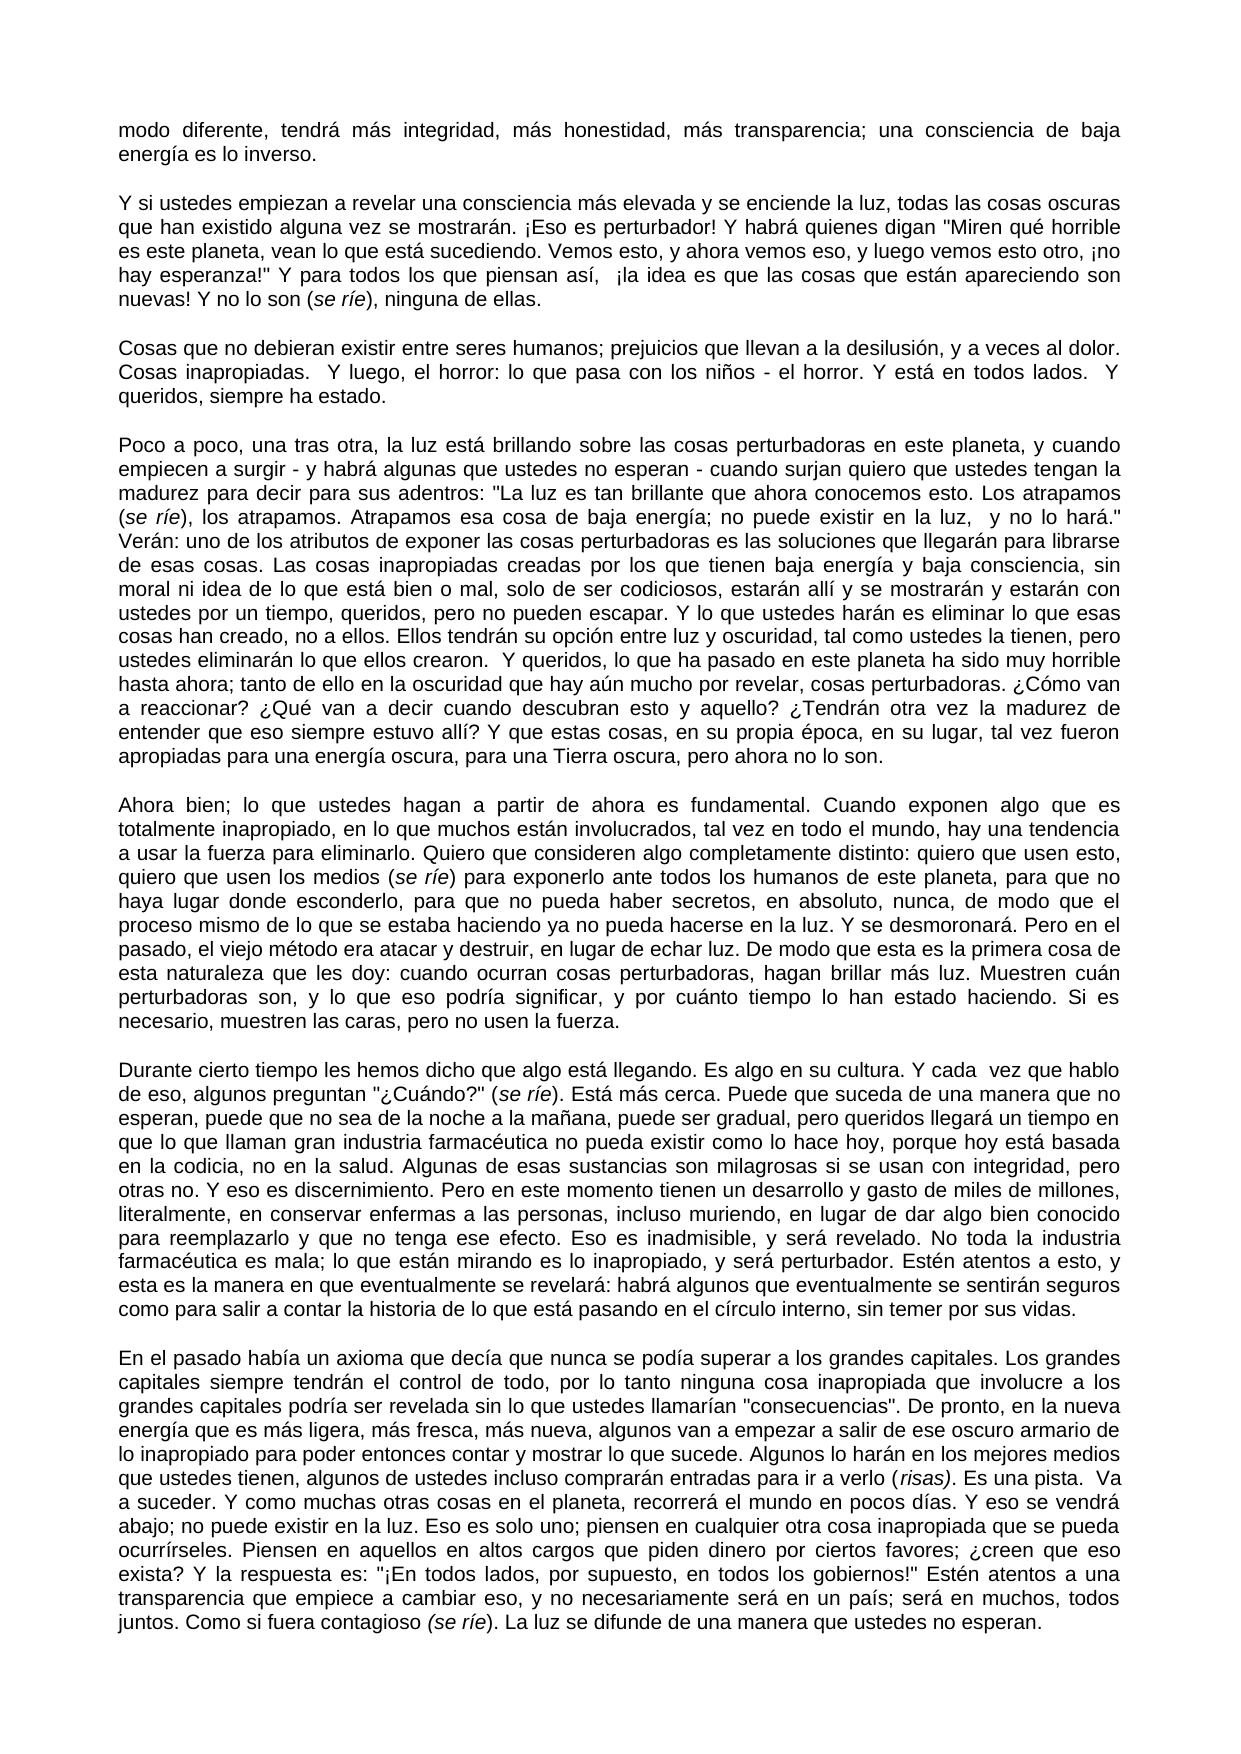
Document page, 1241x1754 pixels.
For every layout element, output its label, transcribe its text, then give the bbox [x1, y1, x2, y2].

text Ahora bien; lo que ustedes hagan a partir de ahora es fundamental. Cuando exponen algo que es totalmente inapropiado, en lo que muchos están involucrados, tal vez en todo el mundo, hay una tendencia a usar la fuerza para eliminarlo. Quiero que consideren algo completamente distinto: quiero que usen esto, quiero que usen los medios (se ríe) para exponerlo ante todos los humanos de este planeta, para que no haya lugar donde esconderlo, para que no pueda haber secretos, en absoluto, nunca, de modo que el proceso mismo de lo que se estaba haciendo ya no pueda hacerse en la luz. Y se desmoronará. Pero en el pasado, el viejo método era atacar y destruir, en lugar de echar luz. De modo que esta es la primera cosa de esta naturaleza que les doy: cuando ocurran cosas perturbadoras, hagan brillar más luz. Muestren cuán perturbadoras son, y lo que eso podría significar, y por cuánto tiempo lo han estado haciendo. Si es necesario, muestren las caras, pero no usen la fuerza. [118, 793, 1122, 1033]
text Y si ustedes empiezan a revelar una consciencia más elevada y se enciende la luz, todas las cosas oscuras que han existido alguna vez se mostrarán. ¡Eso es perturbador! Y habrá quienes digan "Miren qué horrible es este planeta, vean lo que está sucediendo. Vemos esto, y ahora vemos eso, y luego vemos esto otro, ¡no hay esperanza!" Y para todos los que piensan así, ¡la idea es que las cosas que están apareciendo son nuevas! Y no lo son (se ríe), ninguna de ellas. [118, 191, 1122, 311]
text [118, 118, 1122, 166]
text En el pasado había un axioma que decía que nunca se podía superar a los grandes capitales. Los grandes capitales siempre tendrán el control de todo, por lo tanto ninguna cosa inapropiada que involucre a los grandes capitales podría ser revelada sin lo que ustedes llamarían "consecuencias". De pronto, en la nueva energía que es más ligera, más fresca, más nueva, algunos van a empezar a salir de ese oscuro armario de lo inapropiado para poder entonces contar y mostrar lo que sucede. Algunos lo harán en los mejores medios que ustedes tienen, algunos de ustedes incluso comprarán entradas para ir a verlo (risas). Es una pista. Va a suceder. Y como muchas otras cosas en el planeta, recorrerá el mundo en pocos días. Y eso se vendrá abajo; no puede existir en la luz. Eso es solo uno; piensen en cualquier otra cosa inapropiada que se pueda ocurrírseles. Piensen en aquellos en altos cargos que piden dinero por ciertos favores; ¿creen que eso exista? Y la respuesta es: "¡En todos lados, por supuesto, en todos los gobiernos!" Estén atentos a una transparencia que empiece a cambiar eso, y no necesariamente será en un país; será en muchos, todos juntos. Como si fuera contagioso (se ríe). La luz se difunde de una manera que ustedes no esperan. [118, 1346, 1122, 1634]
text Cosas que no debieran existir entre seres humanos; prejuicios que llevan a la desilusión, y a veces al dolor. Cosas inapropiadas. Y luego, el horror: lo que pasa con los niños - el horror. Y está en todos lados. Y queridos, siempre ha estado. [118, 336, 1122, 408]
text Durante cierto tiempo les hemos dicho que algo está llegando. Es algo en su cultura. Y cada vez que hablo de eso, algunos preguntan "¿Cuándo?" (se ríe). Está más cerca. Puede que suceda de una manera que no esperan, puede que no sea de la noche a la mañana, puede ser gradual, pero queridos llegará un tiempo en que lo que llaman gran industria farmacéutica no pueda existir como lo hace hoy, porque hoy está basada en la codicia, no en la salud. Algunas de esas sustancias son milagrosas si se usan con integridad, pero otras no. Y eso es discernimiento. Pero en este momento tienen un desarrollo y gasto de miles de millones, literalmente, en conservar enfermas a las personas, incluso muriendo, en lugar de dar algo bien conocido para reemplazarlo y que no tenga ese efecto. Eso es inadmisible, y será revelado. No toda la industria farmacéutica es mala; lo que están mirando es lo inapropiado, y será perturbador. Estén atentos a esto, y esta es la manera en que eventualmente se revelará: habrá algunos que eventualmente se sentirán seguros como para salir a contar la historia de lo que está pasando en el círculo interno, sin temer por sus vidas. [118, 1058, 1122, 1321]
text Poco a poco, una tras otra, la luz está brillando sobre las cosas perturbadoras en este planeta, y cuando empiecen a surgir - y habrá algunas que ustedes no esperan - cuando surjan quiero que ustedes tengan la madurez para decir para sus adentros: "La luz es tan brillante que ahora conocemos esto. Los atrapamos (se ríe), los atrapamos. Atrapamos esa cosa de baja energía; no puede existir en la luz, y no lo hará." Verán: uno de los atributos de exponer las cosas perturbadoras es las soluciones que llegarán para librarse de esas cosas. Las cosas inapropiadas creadas por los que tienen baja energía y baja consciencia, sin moral ni idea de lo que está bien o mal, solo de ser codiciosos, estarán allí y se mostrarán y estarán con ustedes por un tiempo, queridos, pero no pueden escapar. Y lo que ustedes harán es eliminar lo que esas cosas han creado, no a ellos. Ellos tendrán su opción entre luz y oscuridad, tal como ustedes la tienen, pero ustedes eliminarán lo que ellos crearon. Y queridos, lo que ha pasado en este planeta ha sido muy horrible hasta ahora; tanto de ello en la oscuridad que hay aún mucho por revelar, cosas perturbadoras. ¿Cómo van a reaccionar? ¿Qué van a decir cuando descubran esto y aquello? ¿Tendrán otra vez la madurez de entender que eso siempre estuvo allí? Y que estas cosas, en su propia época, en su lugar, tal vez fueron apropiadas para una energía oscura, para una Tierra oscura, pero ahora no lo son. [118, 433, 1122, 768]
